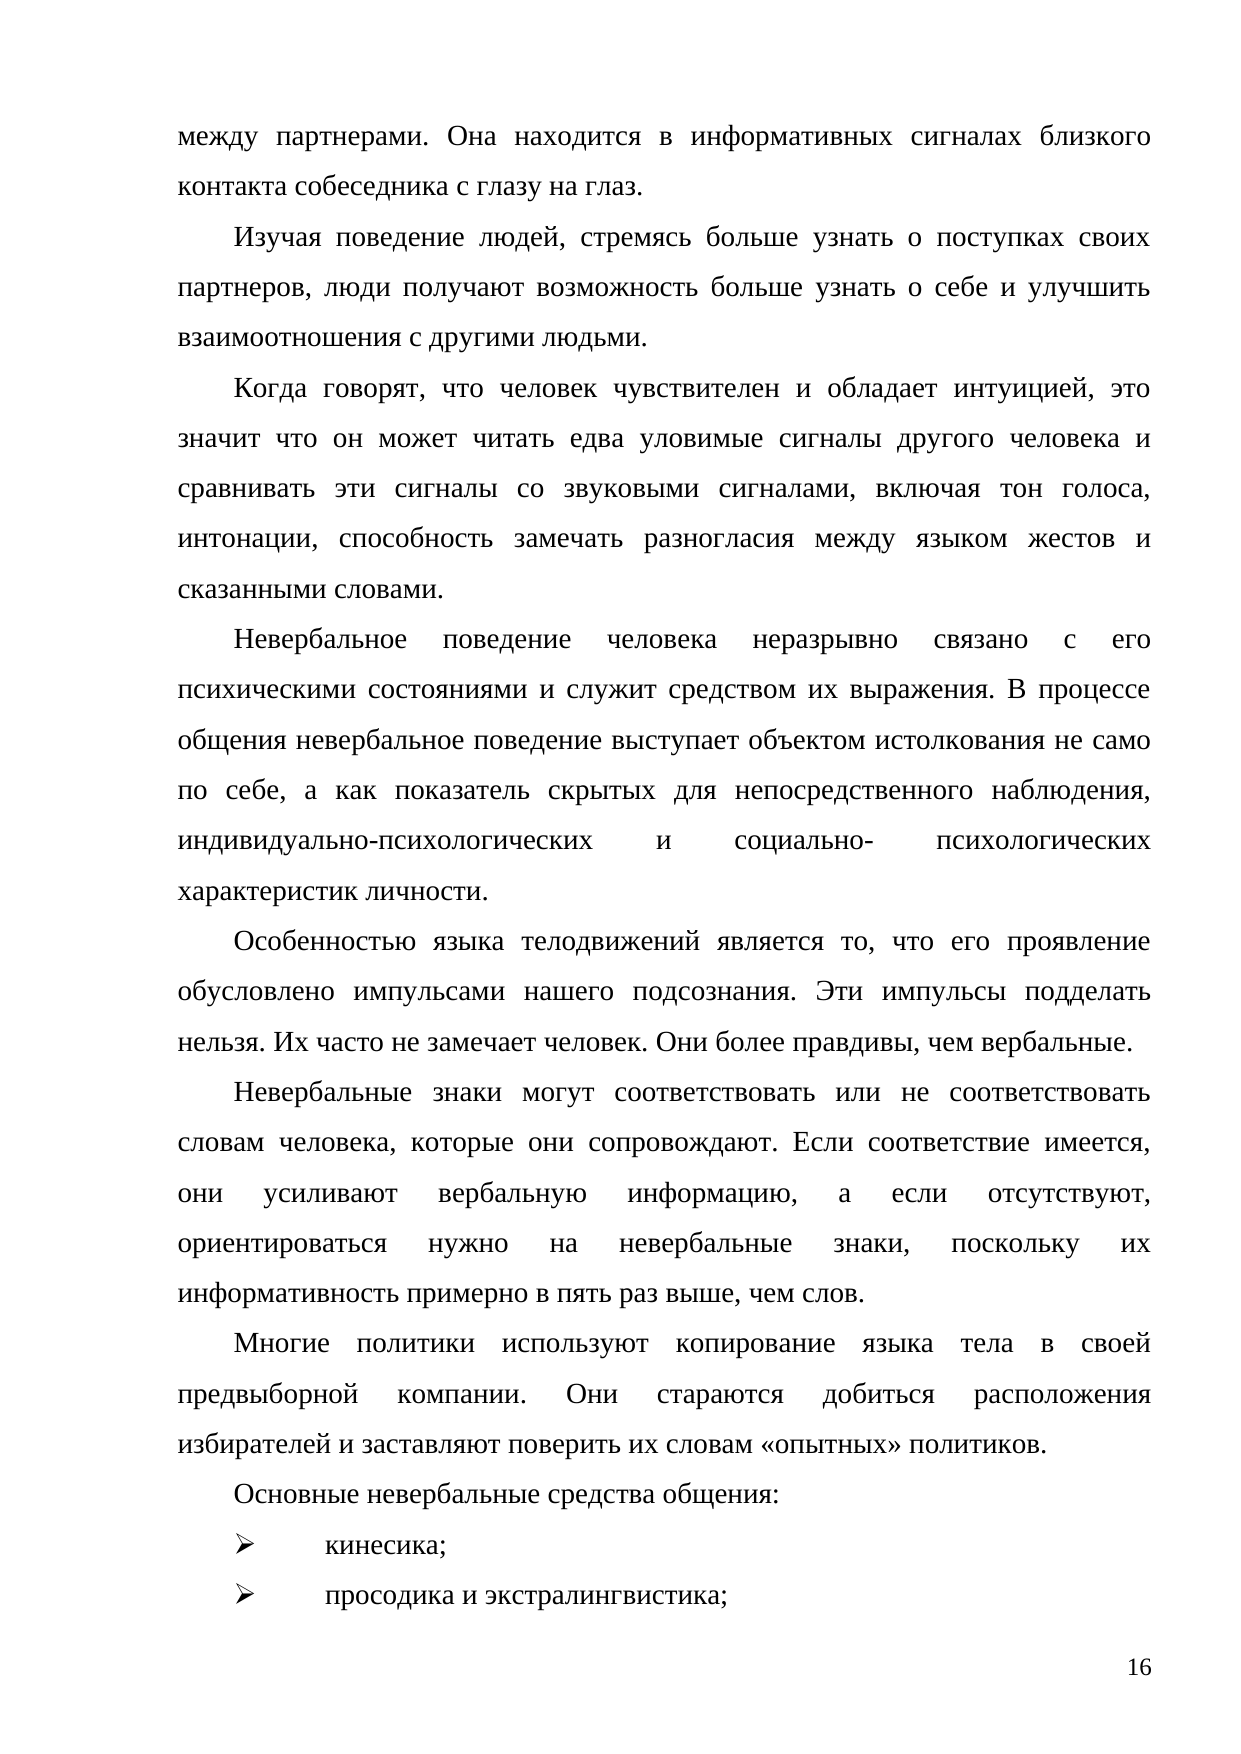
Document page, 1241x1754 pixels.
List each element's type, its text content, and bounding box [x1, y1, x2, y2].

text Особенностью языка телодвижений является то, что его проявление обусловлено импульсами нашего подсознания. Эти импульсы подделать нельзя. Их часто не замечает человек. Они более правдивы, чем вербальные. [177, 923, 1152, 1057]
list просодика и экстралингвистика; [177, 1577, 1152, 1611]
text Изучая поведение людей, стремясь больше узнать о поступках своих партнеров, люди получают возможность больше узнать о себе и улучшить взаимоотношения с другими людьми. [177, 219, 1152, 353]
text Основные невербальные средства общения: [177, 1477, 1152, 1510]
text Когда говорят, что человек чувствителен и обладает интуицией, это значит что он может читать едва уловимые сигналы другого человека и сравнивать эти сигналы со звуковыми сигналами, включая тон голоса, интонации, способность замечать разногласия между языком жестов и сказанными словами. [177, 370, 1152, 604]
text Многие политики используют копирование языка тела в своей предвыборной компании. Они стараются добиться расположения избирателей и заставляют поверить их словам «опытных» политиков. [177, 1326, 1152, 1460]
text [177, 118, 1152, 202]
list кинесика; [177, 1527, 1152, 1561]
text Невербальное поведение человека неразрывно связано с его психическими состояниями и служит средством их выражения. В процессе общения невербальное поведение выступает объектом истолкования не само по себе, а как показатель скрытых для непосредственного наблюдения, индивидуально-психологических и социально- психологических характеристик личности. [177, 621, 1152, 906]
text Невербальные знаки могут соответствовать или не соответствовать словам человека, которые они сопровождают. Если соответствие имеется, они усиливают вербальную информацию, а если отсутствуют, ориентироваться нужно на невербальные знаки, поскольку их информативность примерно в пять раз выше, чем слов. [177, 1074, 1152, 1309]
